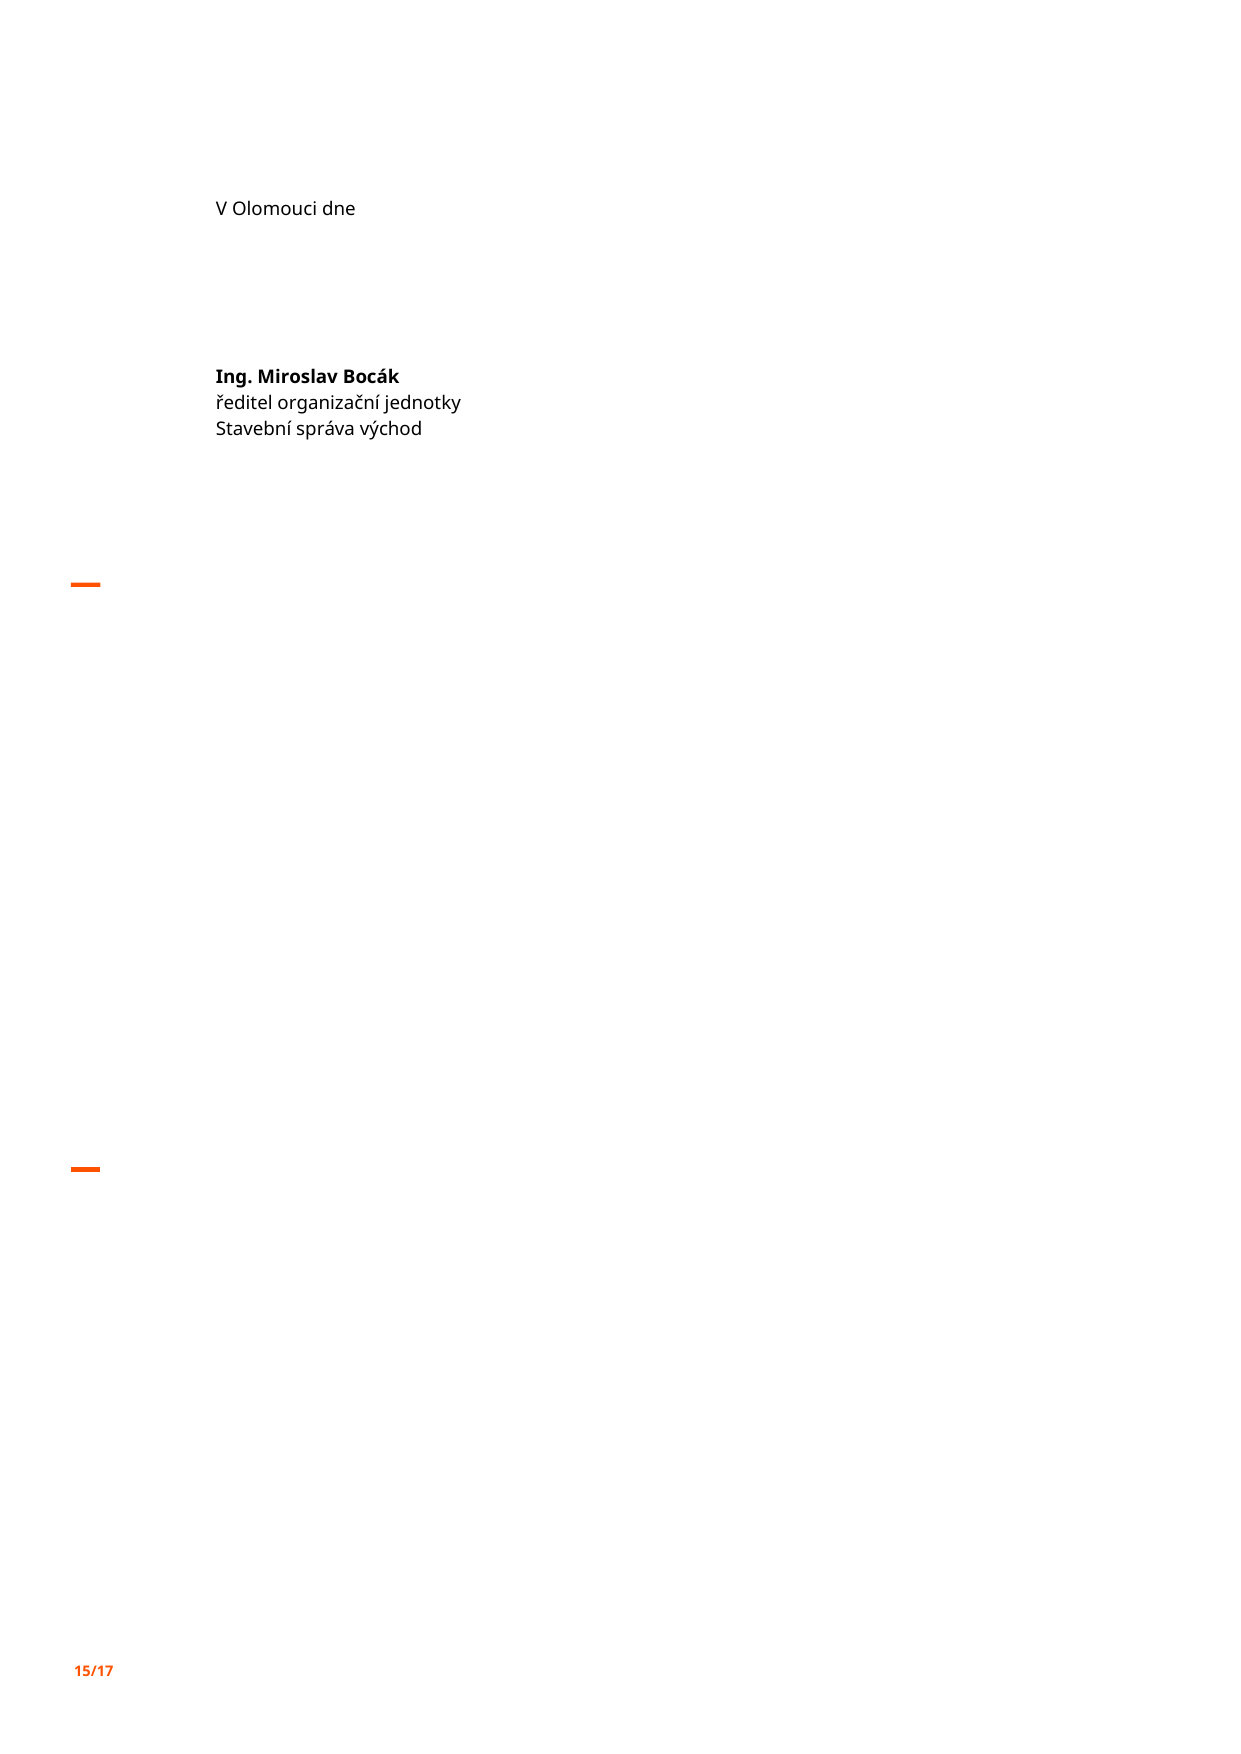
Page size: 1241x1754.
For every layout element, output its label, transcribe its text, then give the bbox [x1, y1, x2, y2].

text V Olomouci dne [216, 187, 1122, 221]
text ředitel organizační jednotky [216, 389, 1122, 415]
text Stavební správa východ [216, 415, 1122, 440]
text Ing. Miroslav Bocák [216, 364, 1122, 389]
